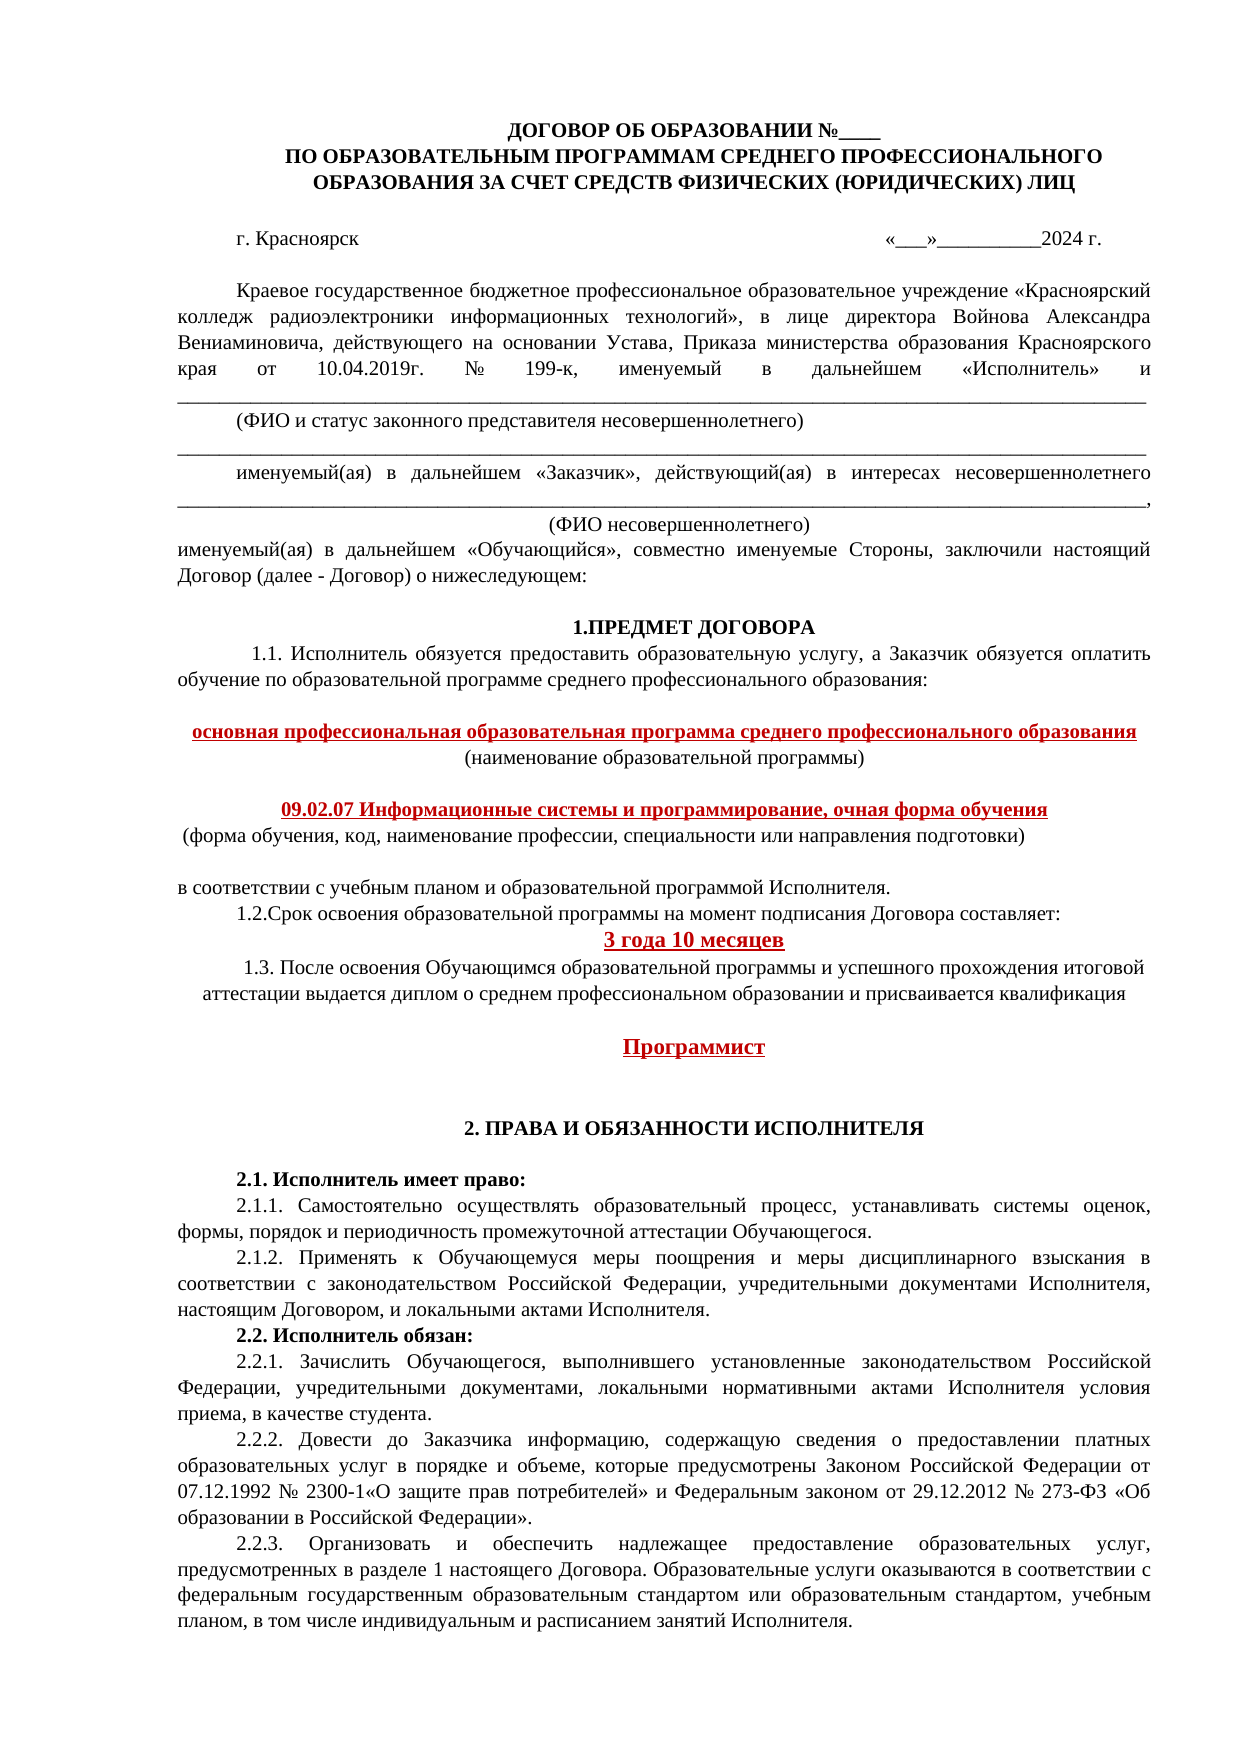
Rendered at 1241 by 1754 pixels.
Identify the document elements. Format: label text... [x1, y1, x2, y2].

text 2.2.3. Организовать и обеспечить надлежащее предоставление образовательных услуг, предусмотренных в разделе 1 настоящего Договора. Образовательные услуги оказываются в соответствии с федеральным государственным образовательным стандартом или образовательным стандартом, учебным планом, в том числе индивидуальным и расписанием занятий Исполнителя. [177, 1531, 1152, 1632]
text 1.ПРЕДМЕТ ДОГОВОРА [177, 615, 1152, 639]
text 1.1. Исполнитель обязуется предоставить образовательную услугу, а Заказчик обязуется оплатить обучение по образовательной программе среднего профессионального образования: [177, 641, 1152, 691]
text (ФИО и статус законного представителя несовершеннолетнего) [177, 408, 1152, 432]
text в соответствии с учебным планом и образовательной программой Исполнителя. [177, 874, 1152, 899]
text 1.3. После освоения Обучающимся образовательной программы и успешного прохождения итоговой аттестации выдается диплом о среднем профессиональном образовании и присваивается квалификация [177, 955, 1152, 1005]
text Программист [177, 1033, 1152, 1059]
text 2.1.1. Самостоятельно осуществлять образовательный процесс, устанавливать системы оценок, формы, порядок и периодичность промежуточной аттестации Обучающегося. [177, 1193, 1152, 1243]
text 09.02.07 Информационные системы и программирование, очная форма обучения [177, 797, 1152, 821]
text _____________________________________________________________________________________________ [177, 434, 1152, 458]
text ОБРАЗОВАНИЯ ЗА СЧЕТ СРЕДСТВ ФИЗИЧЕСКИХ (ЮРИДИЧЕСКИХ) ЛИЦ [177, 170, 1152, 194]
text 2.2.1. Зачислить Обучающегося, выполнившего установленные законодательством Российской Федерации, учредительными документами, локальными нормативными актами Исполнителя условия приема, в качестве студента. [177, 1349, 1152, 1425]
text ПО ОБРАЗОВАТЕЛЬНЫМ ПРОГРАММАМ СРЕДНЕГО ПРОФЕССИОНАЛЬНОГО [177, 144, 1152, 168]
text (форма обучения, код, наименование профессии, специальности или направления подготовки) [177, 823, 1152, 847]
text 2.2.2. Довести до Заказчика информацию, содержащую сведения о предоставлении платных образовательных услуг в порядке и объеме, которые предусмотрены Законом Российской Федерации от 07.12.1992 № 2300-1«О защите прав потребителей» и Федеральным законом от 29.12.2012 № 273-ФЗ «Об образовании в Российской Федерации». [177, 1427, 1152, 1529]
text 2.1.2. Применять к Обучающемуся меры поощрения и меры дисциплинарного взыскания в соответствии с законодательством Российской Федерации, учредительными документами Исполнителя, настоящим Договором, и локальными актами Исполнителя. [177, 1245, 1152, 1321]
text именуемый(ая) в дальнейшем «Обучающийся», совместно именуемые Стороны, заключили настоящий Договор (далее - Договор) о нижеследующем: [177, 537, 1152, 587]
text именуемый(ая) в дальнейшем «Заказчик», действующий(ая) в интересах несовершеннолетнего _____________________________________________________________________________________________, [177, 459, 1152, 509]
text (ФИО несовершеннолетнего) [177, 511, 1152, 536]
text 3 года 10 месяцев [177, 926, 1152, 953]
text 2.1. Исполнитель имеет право: [177, 1167, 1152, 1191]
text 2. ПРАВА И ОБЯЗАННОСТИ ИСПОЛНИТЕЛЯ [177, 1116, 1152, 1139]
text г. Красноярск «___»__________2024 г. [177, 226, 1152, 250]
text (наименование образовательной программы) [177, 745, 1152, 769]
text 2.2. Исполнитель обязан: [177, 1323, 1152, 1347]
text Краевое государственное бюджетное профессиональное образовательное учреждение «Красноярский колледж радиоэлектроники информационных технологий», в лице директора Войнова Александра Вениаминовича, действующего на основании Устава, Приказа министерства образования Красноярского края от 10.04.2019г. № 199-к, именуемый в дальнейшем «Исполнитель» и _____________________________________________________________________________________________ [177, 278, 1152, 406]
text ДОГОВОР ОБ ОБРАЗОВАНИИ №____ [177, 118, 1152, 142]
text 1.2.Срок освоения образовательной программы на момент подписания Договора составляет: [177, 901, 1152, 924]
text основная профессиональная образовательная программа среднего профессионального образования [177, 719, 1152, 743]
